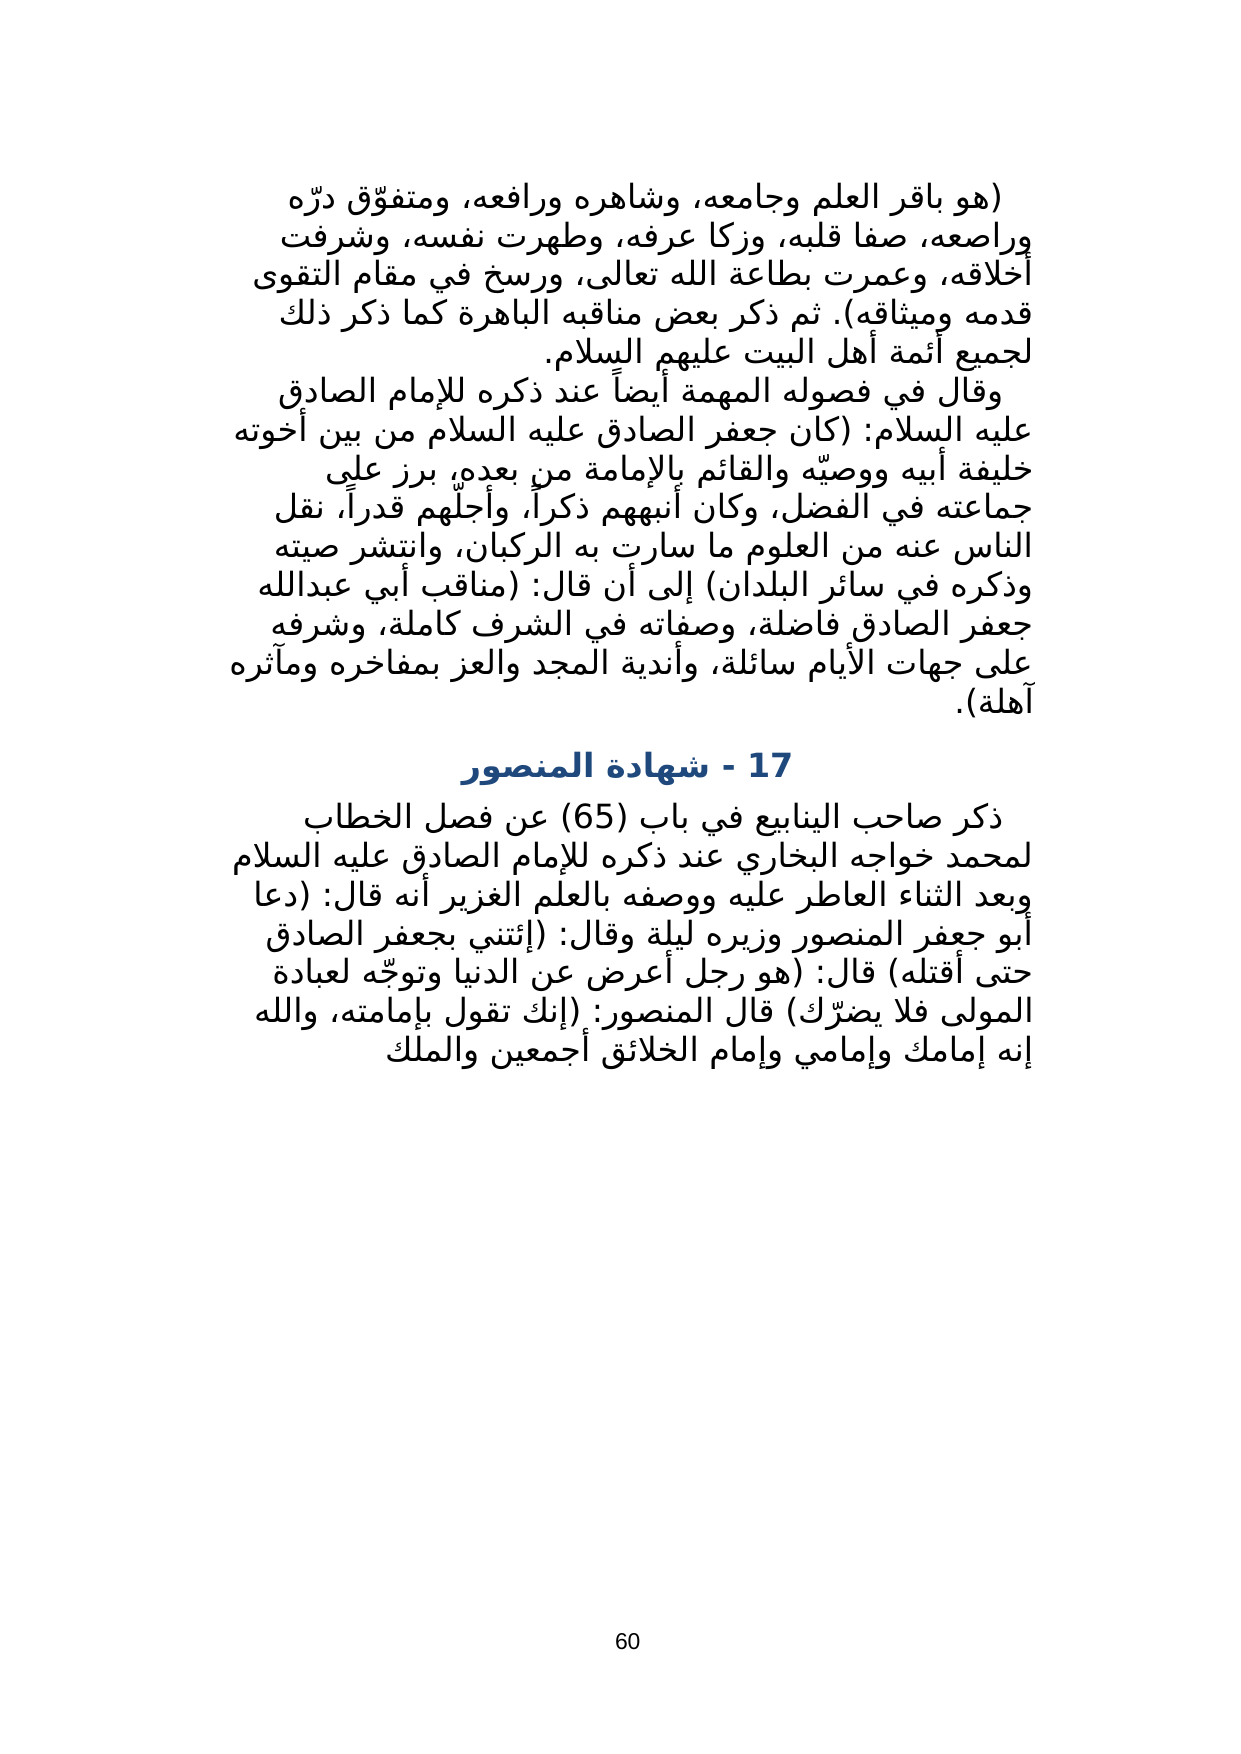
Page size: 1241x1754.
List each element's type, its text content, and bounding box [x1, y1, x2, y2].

text وقال في فصوله المهمة أيضاً عند ذكره للإمام الصادق عليه السلام: (كان جعفر الصادق عليه السلام من بين أخوته خليفة أبيه ووصيّه والقائم بالإمامة من بعده، برز على جماعته في الفضل، وكان أنبههم ذكراً، وأجلّهم قدراً، نقل الناس عنه من العلوم ما سارت به الركبان، وانتشر صيته وذكره في سائر البلدان) إلى أن قال: (مناقب أبي عبدالله جعفر الصادق فاضلة، وصفاته في الشرف كاملة، وشرفه على جهات الأيام سائلة، وأندية المجد والعز بمفاخره ومآثره آهلة). [222, 371, 1033, 721]
subtitle 17 - شهادة المنصور [222, 746, 1033, 785]
text ذكر صاحب الينابيع في باب (65) عن فصل الخطاب لمحمد خواجه البخاري عند ذكره للإمام الصادق عليه السلام وبعد الثناء العاطر عليه ووصفه بالعلم الغزير أنه قال: (دعا أبو جعفر المنصور وزيره ليلة وقال: (إئتني بجعفر الصادق حتى أقتله) قال: (هو رجل أعرض عن الدنيا وتوجّه لعبادة المولى فلا يضرّك) قال المنصور: (إنك تقول بإمامته، والله إنه إمامك وإمامي وإمام الخلائق أجمعين والملك [222, 797, 1033, 1069]
text (هو باقر العلم وجامعه، وشاهره ورافعه، ومتفوّق درّه وراصعه، صفا قلبه، وزكا عرفه، وطهرت نفسه، وشرفت أخلاقه، وعمرت بطاعة الله تعالى، ورسخ في مقام التقوى قدمه وميثاقه). ثم ذكر بعض مناقبه الباهرة كما ذكر ذلك لجميع أئمة أهل البيت عليهم السلام. [222, 177, 1033, 371]
